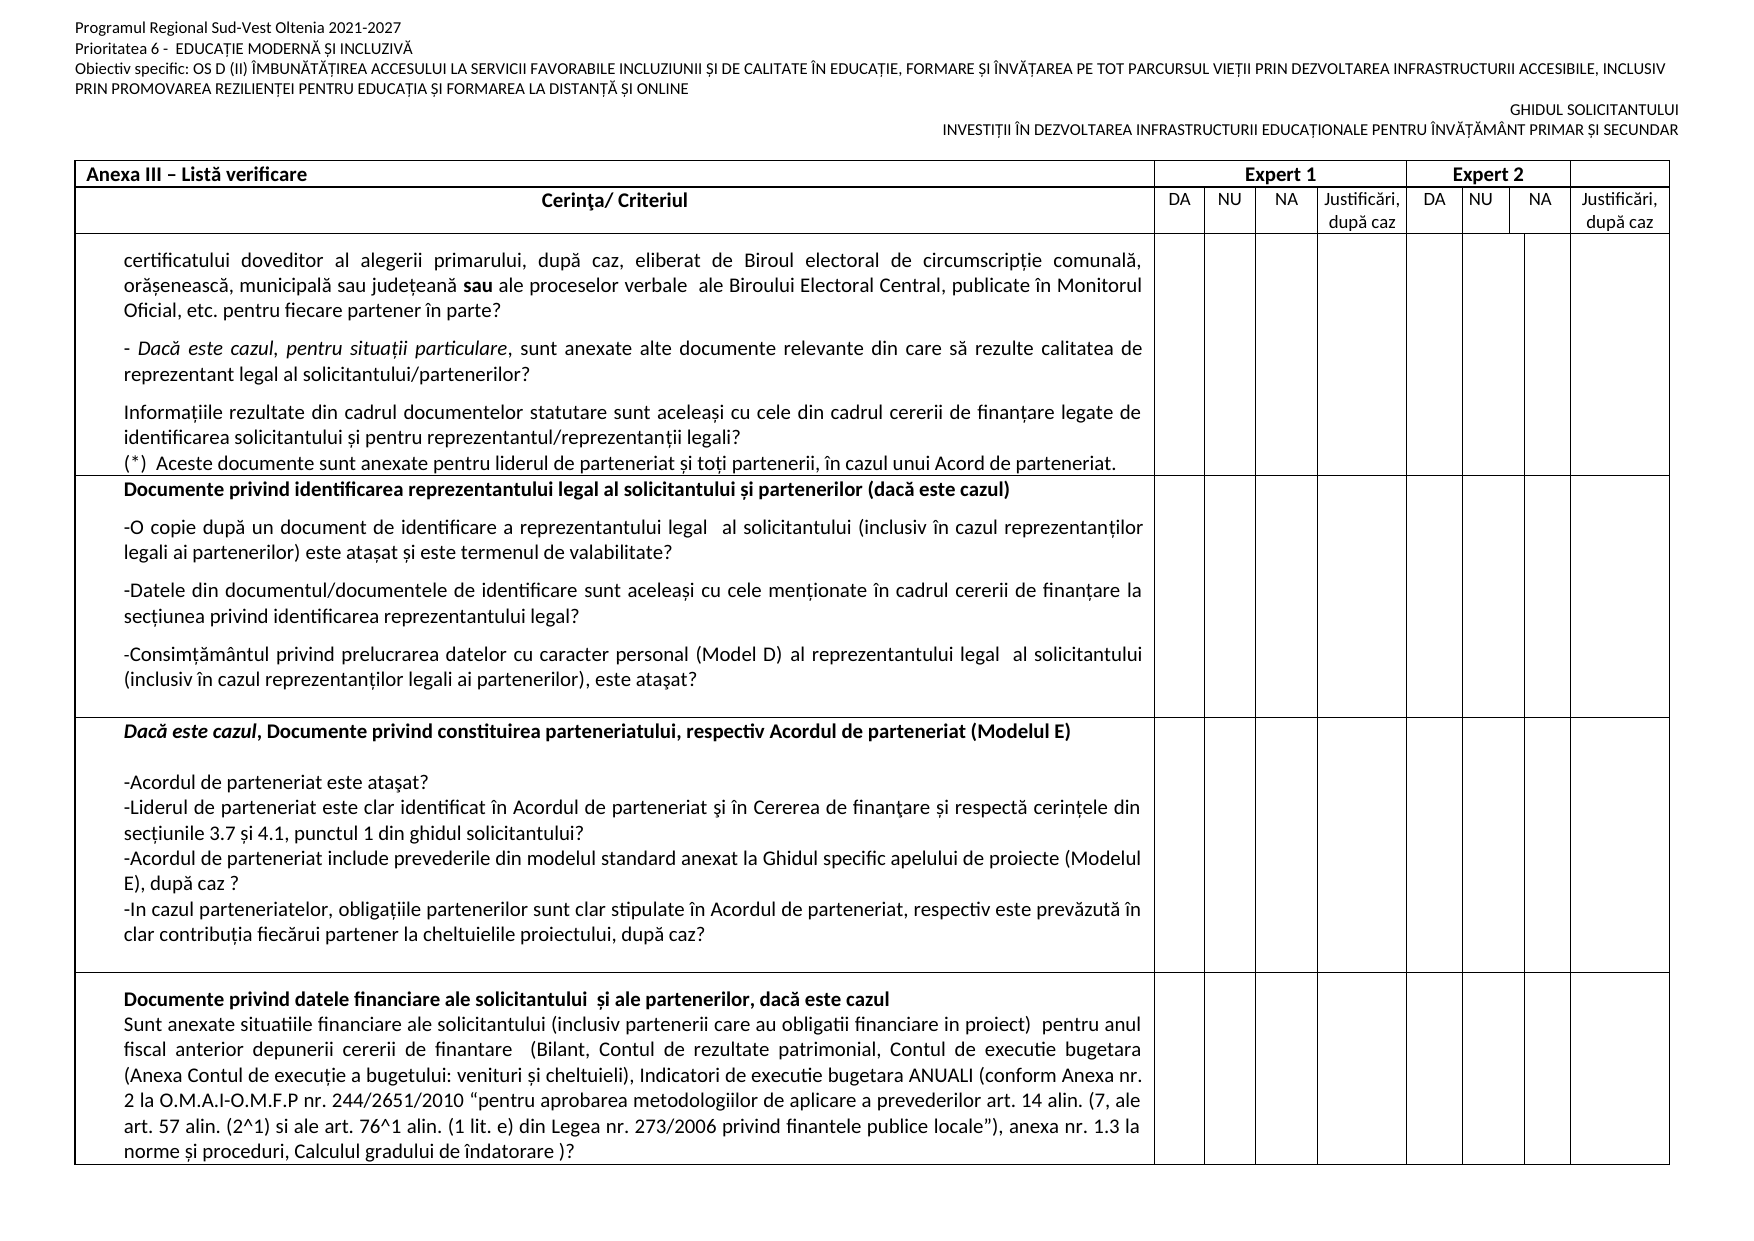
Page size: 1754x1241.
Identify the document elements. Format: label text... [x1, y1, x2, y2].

table_cell [1525, 476, 1570, 717]
table_cell Documente privind identificarea reprezentantului legal al solicitantului și partenerilor (dacă este cazul) -O copie după un document de identificare a reprezentantului legal al solicitantului (inclusiv în cazul reprezentanţilor legali ai partenerilor) este atașat și este termenul de valabilitate? -Datele din documentul/documentele de identificare sunt aceleași cu cele menționate în cadrul cererii de finanțare la secțiunea privind identificarea reprezentantului legal? -Consimțământul privind prelucrarea datelor cu caracter personal (Model D) al reprezentantului legal al solicitantului (inclusiv în cazul reprezentanţilor legali ai partenerilor), este ataşat? [76, 476, 1154, 717]
table_cell [1155, 718, 1204, 972]
table_cell [1256, 973, 1317, 1164]
table_cell [1318, 476, 1406, 717]
table_cell [1407, 973, 1462, 1164]
table_cell NU [1205, 188, 1255, 233]
table_header Anexa III – Listă verificare [76, 161, 1154, 186]
table_cell [1205, 718, 1255, 972]
table_cell [1407, 718, 1462, 972]
table_cell NA [1510, 188, 1570, 233]
table_cell Dacă este cazul, Documente privind constituirea parteneriatului, respectiv Acordul de parteneriat (Modelul E) -Acordul de parteneriat este ataşat? -Liderul de parteneriat este clar identificat în Acordul de parteneriat şi în Cererea de finanţare și respectă cerințele din secțiunile 3.7 și 4.1, punctul 1 din ghidul solicitantului? -Acordul de parteneriat include prevederile din modelul standard anexat la Ghidul specific apelului de proiecte (Modelul E), după caz ? -In cazul parteneriatelor, obligațiile partenerilor sunt clar stipulate în Acordul de parteneriat, respectiv este prevăzută în clar contribuția fiecărui partener la cheltuielile proiectului, după caz? [76, 718, 1154, 972]
table_cell [1155, 973, 1204, 1164]
table_cell [1205, 973, 1255, 1164]
table_cell [1407, 476, 1462, 717]
table_cell [1463, 234, 1524, 475]
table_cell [76, 234, 1154, 475]
table_cell NU [1463, 188, 1509, 233]
table_cell Cerinţa/ Criteriul [76, 188, 1154, 233]
table_cell Justificări, după caz [1318, 188, 1406, 233]
table_cell [1571, 973, 1669, 1164]
table_cell [1205, 476, 1255, 717]
table_cell [1256, 476, 1317, 717]
table_cell [1318, 718, 1406, 972]
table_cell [76, 973, 1154, 1164]
table_cell [1525, 718, 1570, 972]
table_header Expert 1 [1155, 161, 1406, 186]
table_header Expert 2 [1407, 161, 1570, 186]
table_cell [1205, 234, 1255, 475]
table_cell [1571, 718, 1669, 972]
table_cell [1318, 234, 1406, 475]
table_cell [1525, 973, 1570, 1164]
table_cell NA [1256, 188, 1317, 233]
table_cell DA [1155, 188, 1204, 233]
table_cell [1155, 234, 1204, 475]
table_cell [1571, 234, 1669, 475]
table_cell Justificări, după caz [1571, 188, 1669, 233]
table_cell [1407, 234, 1462, 475]
table_cell DA [1407, 188, 1462, 233]
table_cell [1525, 234, 1570, 475]
table_cell [1463, 973, 1524, 1164]
table_cell [1256, 718, 1317, 972]
table_header [1571, 161, 1669, 186]
table_cell [1463, 476, 1524, 717]
table_cell [1318, 973, 1406, 1164]
table_cell [1463, 718, 1524, 972]
table_cell [1571, 476, 1669, 717]
table_cell [1155, 476, 1204, 717]
table_cell [1256, 234, 1317, 475]
